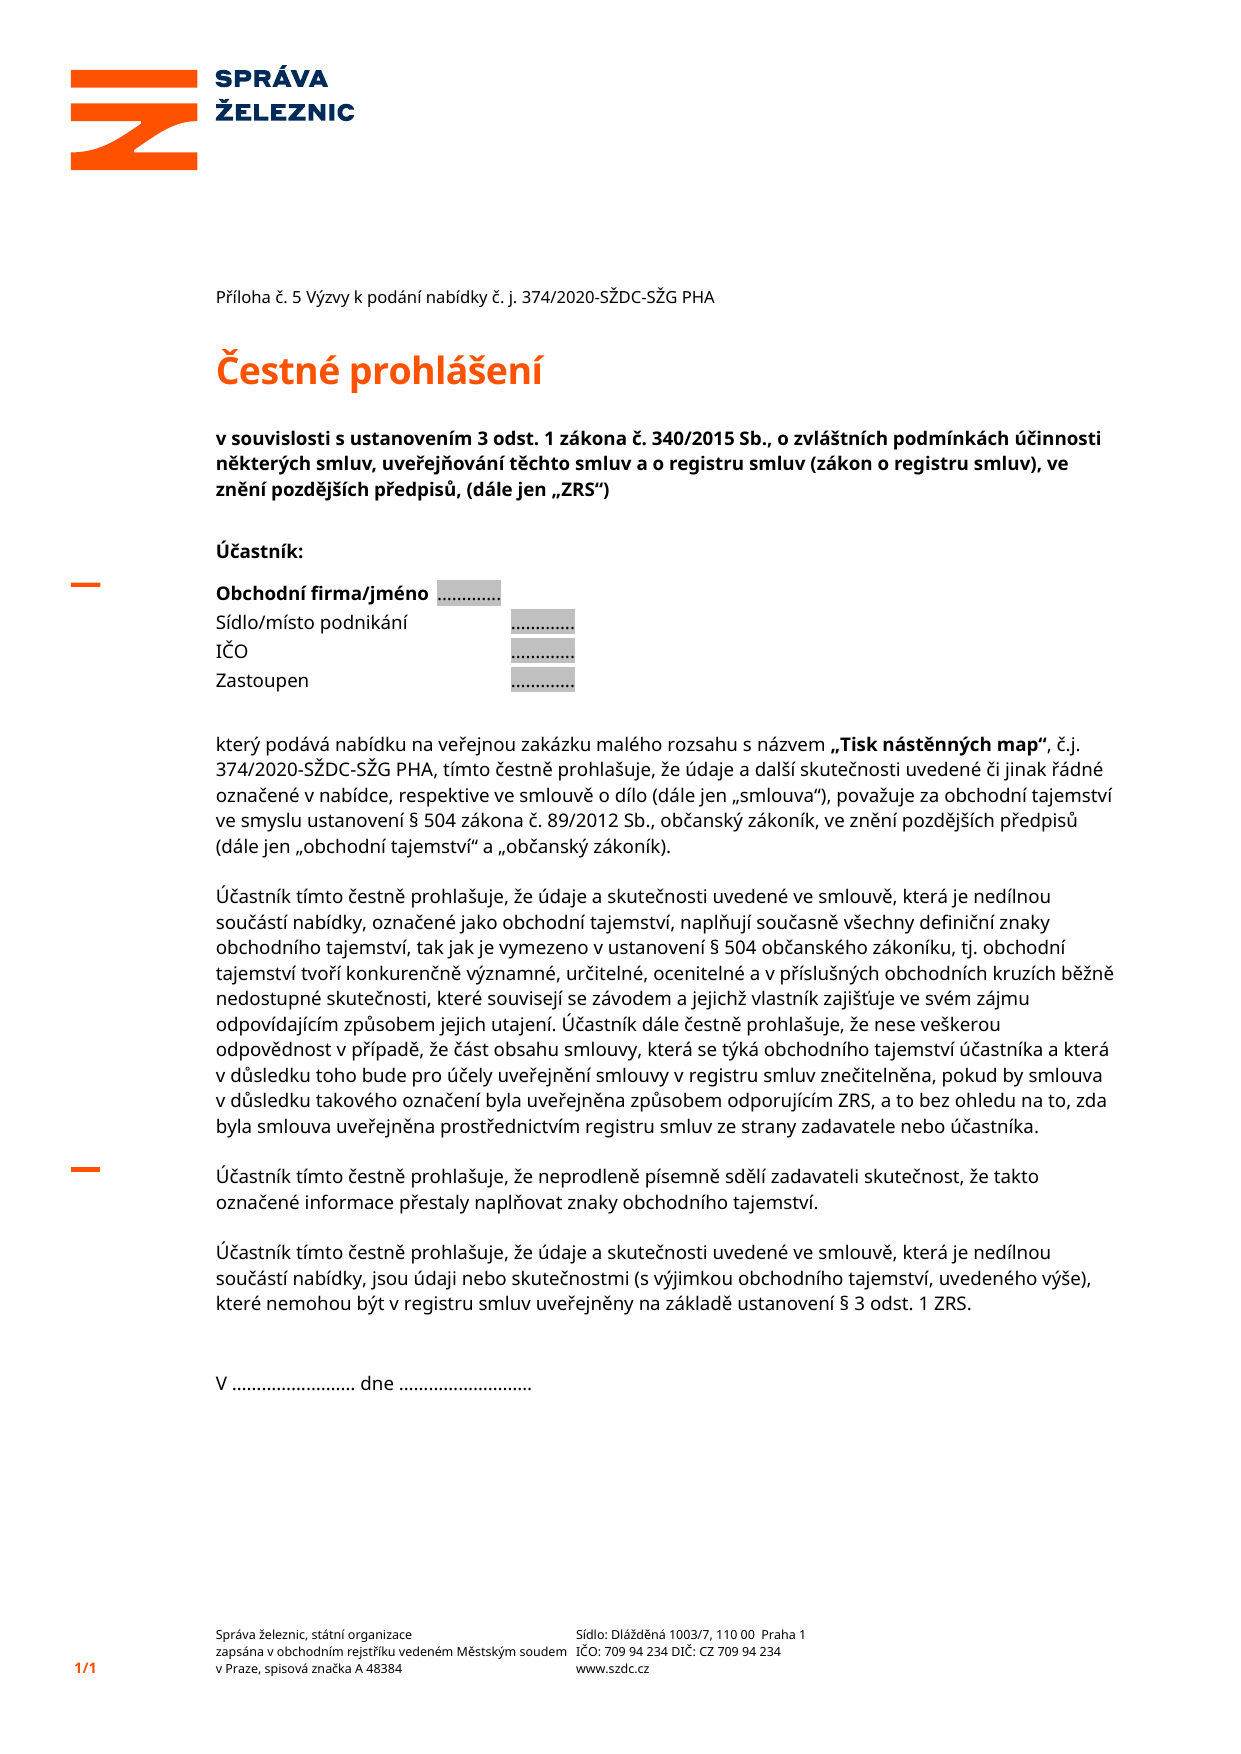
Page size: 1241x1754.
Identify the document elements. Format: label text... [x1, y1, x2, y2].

text který podává nabídku na veřejnou zakázku malého rozsahu s názvem „Tisk nástěnných map“, č.j. 374/2020-SŽDC-SŽG PHA, tímto čestně prohlašuje, že údaje a další skutečnosti uvedené či jinak řádné označené v nabídce, respektive ve smlouvě o dílo (dále jen „smlouva“), považuje za obchodní tajemství ve smyslu ustanovení § 504 zákona č. 89/2012 Sb., občanský zákoník, ve znění pozdějších předpisů (dále jen „obchodní tajemství“ a „občanský zákoník). [216, 731, 1122, 858]
text Účastník: [216, 533, 1122, 564]
text v souvislosti s ustanovením 3 odst. 1 zákona č. 340/2015 Sb., o zvláštních podmínkách účinnosti některých smluv, uveřejňování těchto smluv a o registru smluv (zákon o registru smluv), ve znění pozdějších předpisů, (dále jen „ZRS“) [216, 425, 1122, 502]
text Příloha č. 5 Výzvy k podání nabídky č. j. 374/2020-SŽDC-SŽG PHA [216, 286, 1122, 308]
subtitle Čestné prohlášení [216, 344, 1122, 395]
text Obchodní firma/jméno …………. [216, 577, 1122, 606]
text Účastník tímto čestně prohlašuje, že údaje a skutečnosti uvedené ve smlouvě, která je nedílnou součástí nabídky, označené jako obchodní tajemství, naplňují současně všechny definiční znaky obchodního tajemství, tak jak je vymezeno v ustanovení § 504 občanského zákoníku, tj. obchodní tajemství tvoří konkurenčně významné, určitelné, ocenitelné a v příslušných obchodních kruzích běžně nedostupné skutečnosti, které souvisejí se závodem a jejichž vlastník zajišťuje ve svém zájmu odpovídajícím způsobem jejich utajení. Účastník dále čestně prohlašuje, že nese veškerou odpovědnost v případě, že část obsahu smlouvy, která se týká obchodního tajemství účastníka a která v důsledku toho bude pro účely uveřejnění smlouvy v registru smluv znečitelněna, pokud by smlouva v důsledku takového označení byla uveřejněna způsobem odporujícím ZRS, a to bez ohledu na to, zda byla smlouva uveřejněna prostřednictvím registru smluv ze strany zadavatele nebo účastníka. [216, 883, 1122, 1139]
text V ………………….… dne ……………………… [216, 1367, 1121, 1396]
text Sídlo/místo podnikání …………. [216, 606, 1122, 635]
text Zastoupen …………. [216, 664, 1122, 693]
text Účastník tímto čestně prohlašuje, že neprodleně písemně sdělí zadavateli skutečnost, že takto označené informace přestaly naplňovat znaky obchodního tajemství. [216, 1164, 1122, 1215]
text Účastník tímto čestně prohlašuje, že údaje a skutečnosti uvedené ve smlouvě, která je nedílnou součástí nabídky, jsou údaji nebo skutečnostmi (s výjimkou obchodního tajemství, uvedeného výše), které nemohou být v registru smluv uveřejněny na základě ustanovení § 3 odst. 1 ZRS. [216, 1240, 1122, 1316]
text IČO …………. [216, 635, 1122, 664]
